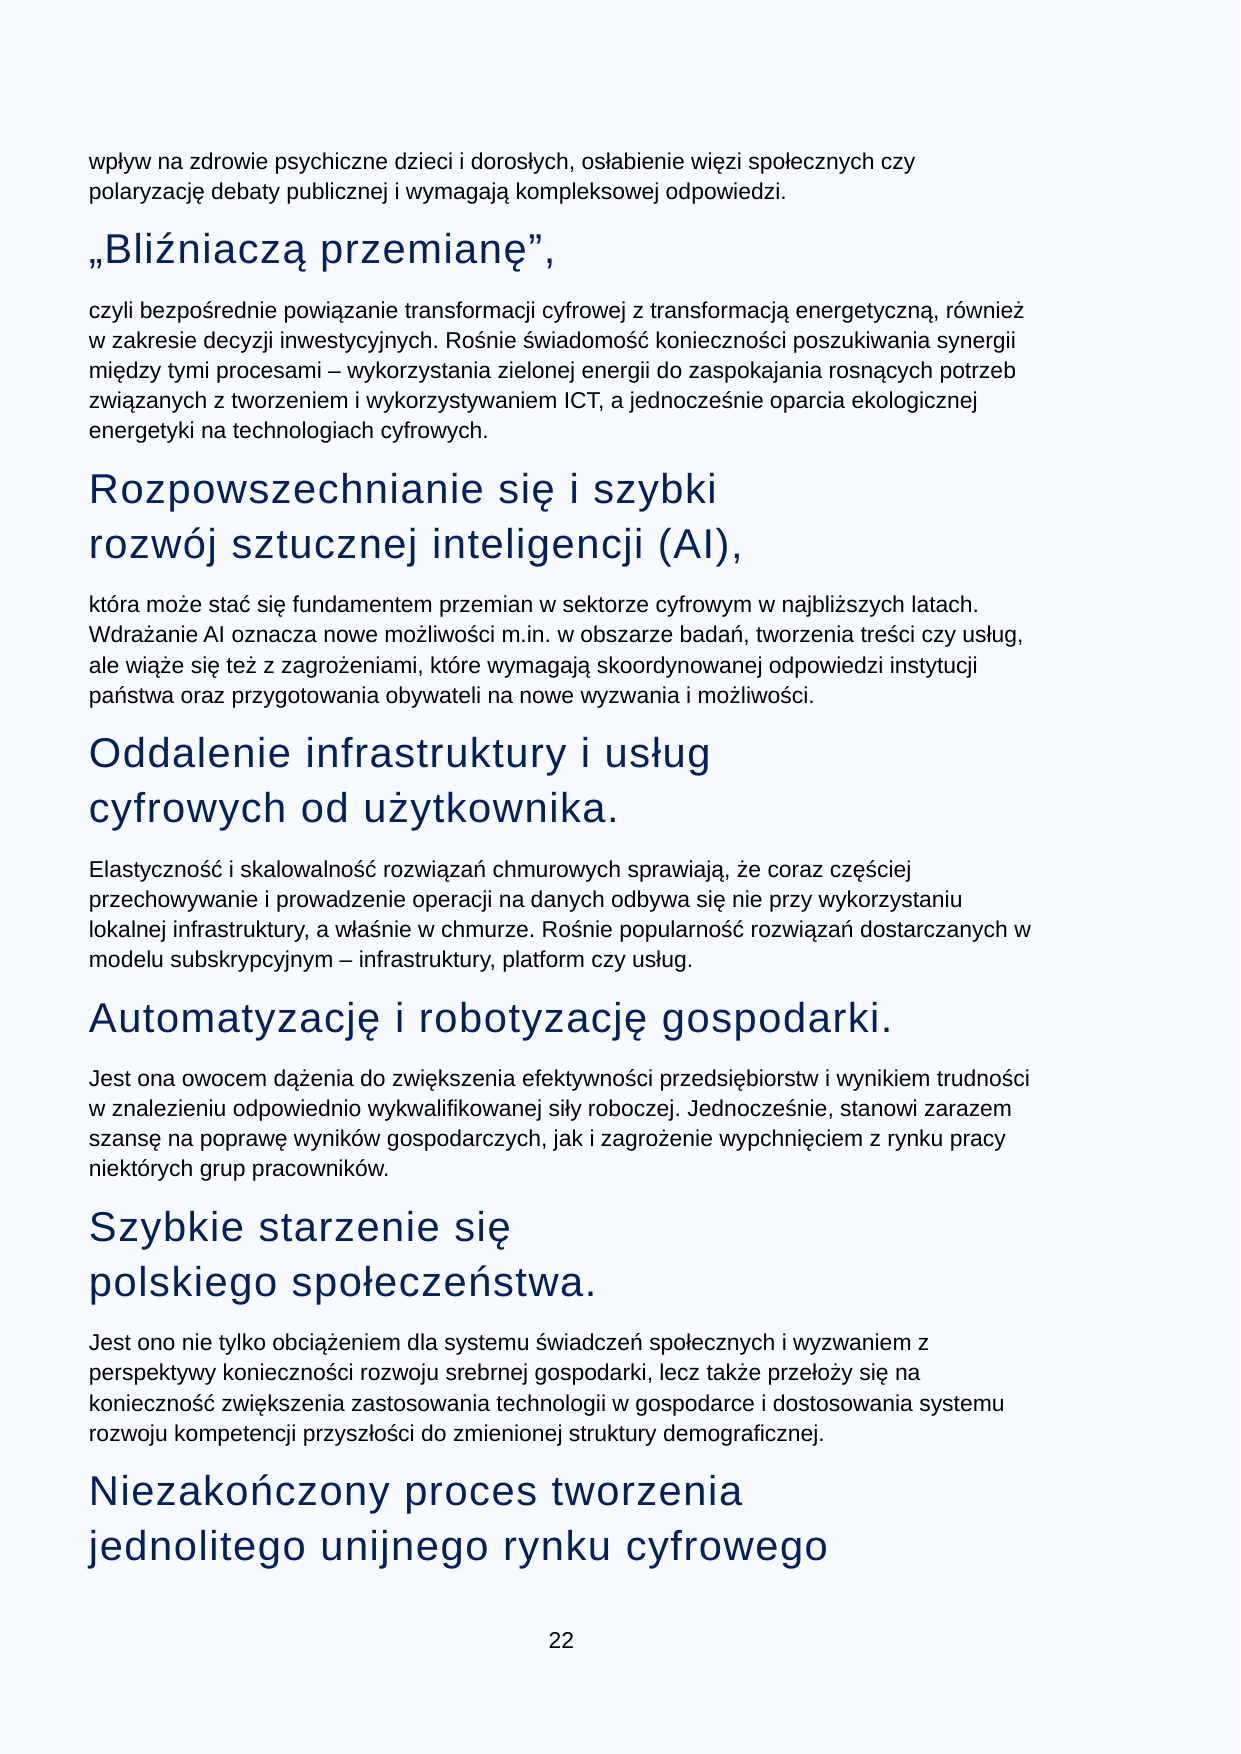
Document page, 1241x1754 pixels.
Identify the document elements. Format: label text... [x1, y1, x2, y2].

text Elastyczność i skalowalność rozwiązań chmurowych sprawiają, że coraz częściej przechowywanie i prowadzenie operacji na danych odbywa się nie przy wykorzystaniu lokalnej infrastruktury, a właśnie w chmurze. Rośnie popularność rozwiązań dostarczanych w modelu subskrypcyjnym – infrastruktury, platform czy usług. [89, 856, 1033, 972]
subtitle Automatyzację i robotyzację gospodarki. [89, 993, 1033, 1041]
subtitle Szybkie starzenie się polskiego społeczeństwa. [89, 1202, 1033, 1305]
text która może stać się fundamentem przemian w sektorze cyfrowym w najbliższych latach. Wdrażanie AI oznacza nowe możliwości m.in. w obszarze badań, tworzenia treści czy usług, ale wiąże się też z zagrożeniami, które wymagają skoordynowanej odpowiedzi instytucji państwa oraz przygotowania obywateli na nowe wyzwania i możliwości. [89, 591, 1033, 708]
text Jest ona owocem dążenia do zwiększenia efektywności przedsiębiorstw i wynikiem trudności w znalezieniu odpowiednio wykwalifikowanej siły roboczej. Jednocześnie, stanowi zarazem szansę na poprawę wyników gospodarczych, jak i zagrożenie wypchnięciem z rynku pracy niektórych grup pracowników. [89, 1065, 1033, 1182]
subtitle Rozpowszechnianie się i szybki rozwój sztucznej inteligencji (AI), [89, 464, 1033, 567]
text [89, 148, 1033, 204]
subtitle „Bliźniaczą przemianę”, [89, 225, 1033, 273]
text Jest ono nie tylko obciążeniem dla systemu świadczeń społecznych i wyzwaniem z perspektywy konieczności rozwoju srebrnej gospodarki, lecz także przełoży się na konieczność zwiększenia zastosowania technologii w gospodarce i dostosowania systemu rozwoju kompetencji przyszłości do zmienionej struktury demograficznej. [89, 1329, 1033, 1446]
subtitle Oddalenie infrastruktury i usług cyfrowych od użytkownika. [89, 729, 1033, 832]
subtitle Niezakończony proces tworzenia jednolitego unijnego rynku cyfrowego [89, 1467, 1033, 1570]
text czyli bezpośrednie powiązanie transformacji cyfrowej z transformacją energetyczną, również w zakresie decyzji inwestycyjnych. Rośnie świadomość konieczności poszukiwania synergii między tymi procesami – wykorzystania zielonej energii do zaspokajania rosnących potrzeb związanych z tworzeniem i wykorzystywaniem ICT, a jednocześnie oparcia ekologicznej energetyki na technologiach cyfrowych. [89, 297, 1033, 444]
